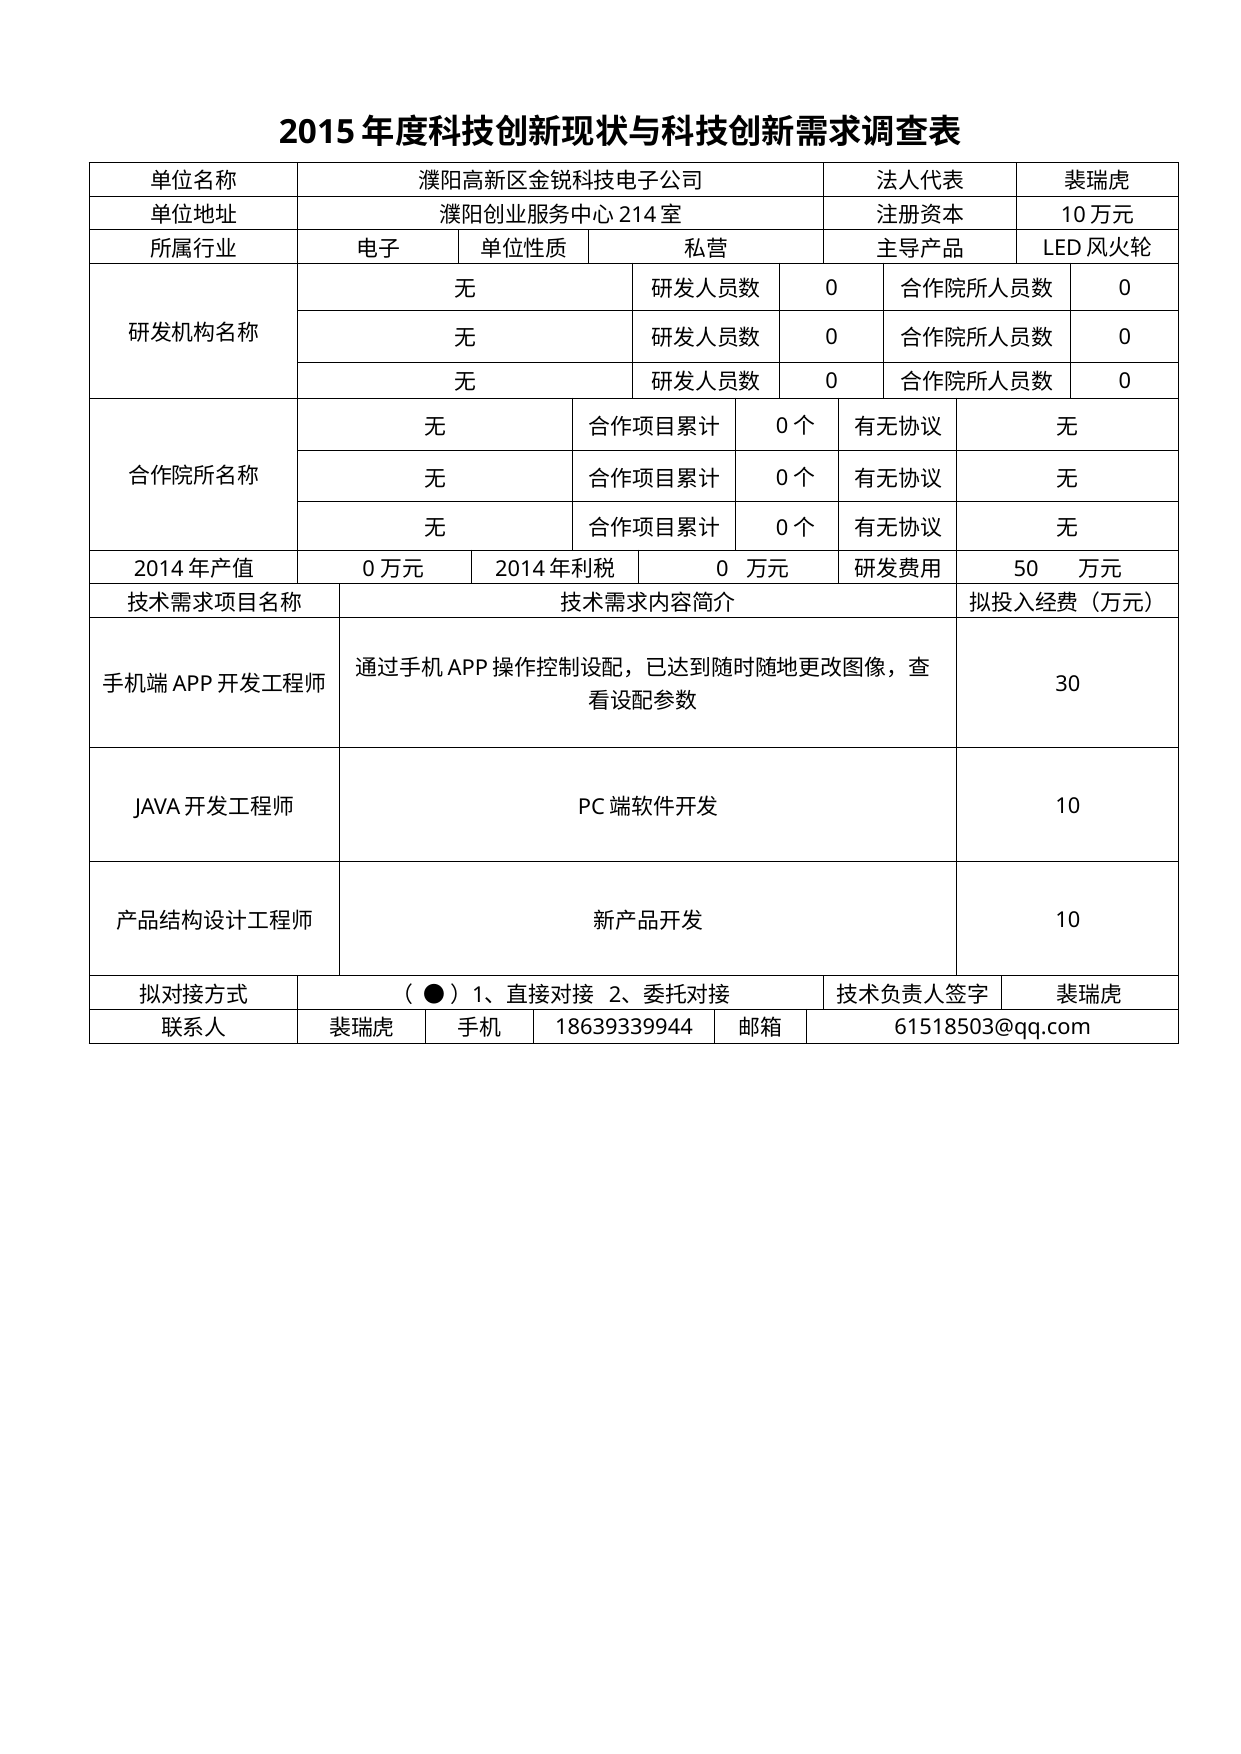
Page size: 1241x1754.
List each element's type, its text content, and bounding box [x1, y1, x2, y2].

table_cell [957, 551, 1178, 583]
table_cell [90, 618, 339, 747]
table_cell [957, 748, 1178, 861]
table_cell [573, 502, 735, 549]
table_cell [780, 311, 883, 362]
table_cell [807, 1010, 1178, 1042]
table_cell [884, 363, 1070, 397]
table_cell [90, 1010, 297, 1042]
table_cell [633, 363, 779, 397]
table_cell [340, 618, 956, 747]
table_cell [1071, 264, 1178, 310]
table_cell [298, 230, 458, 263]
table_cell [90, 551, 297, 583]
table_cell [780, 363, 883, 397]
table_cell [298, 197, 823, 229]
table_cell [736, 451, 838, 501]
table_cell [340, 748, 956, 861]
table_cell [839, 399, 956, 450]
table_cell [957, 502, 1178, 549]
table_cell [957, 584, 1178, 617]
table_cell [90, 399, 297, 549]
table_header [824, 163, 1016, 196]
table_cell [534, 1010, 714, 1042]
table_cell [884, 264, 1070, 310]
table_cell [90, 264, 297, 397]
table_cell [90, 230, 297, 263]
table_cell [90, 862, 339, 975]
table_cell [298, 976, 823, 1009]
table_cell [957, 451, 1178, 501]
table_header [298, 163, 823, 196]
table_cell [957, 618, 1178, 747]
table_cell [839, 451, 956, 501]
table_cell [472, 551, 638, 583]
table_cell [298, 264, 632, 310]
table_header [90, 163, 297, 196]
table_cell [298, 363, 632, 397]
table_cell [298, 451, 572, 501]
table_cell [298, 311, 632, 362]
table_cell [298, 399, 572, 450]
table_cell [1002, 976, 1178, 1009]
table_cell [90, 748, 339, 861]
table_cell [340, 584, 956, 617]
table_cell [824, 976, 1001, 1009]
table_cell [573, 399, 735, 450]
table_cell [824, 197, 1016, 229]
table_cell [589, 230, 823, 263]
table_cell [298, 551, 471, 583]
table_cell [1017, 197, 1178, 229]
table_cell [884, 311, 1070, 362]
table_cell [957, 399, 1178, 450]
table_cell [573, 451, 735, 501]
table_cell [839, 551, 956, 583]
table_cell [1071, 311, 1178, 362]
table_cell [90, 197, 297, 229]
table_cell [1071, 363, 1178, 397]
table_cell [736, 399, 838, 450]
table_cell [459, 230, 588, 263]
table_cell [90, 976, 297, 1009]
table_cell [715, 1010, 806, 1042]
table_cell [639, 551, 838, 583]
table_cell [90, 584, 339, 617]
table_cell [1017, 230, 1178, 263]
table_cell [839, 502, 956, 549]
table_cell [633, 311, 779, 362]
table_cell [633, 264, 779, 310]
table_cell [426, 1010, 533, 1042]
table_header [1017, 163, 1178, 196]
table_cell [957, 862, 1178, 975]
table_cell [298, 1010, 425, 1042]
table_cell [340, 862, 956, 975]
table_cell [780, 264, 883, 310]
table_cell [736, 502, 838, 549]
text 2015年度科技创新现状与科技创新需求调查表 [89, 97, 1151, 162]
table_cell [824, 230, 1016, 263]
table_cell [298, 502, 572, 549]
